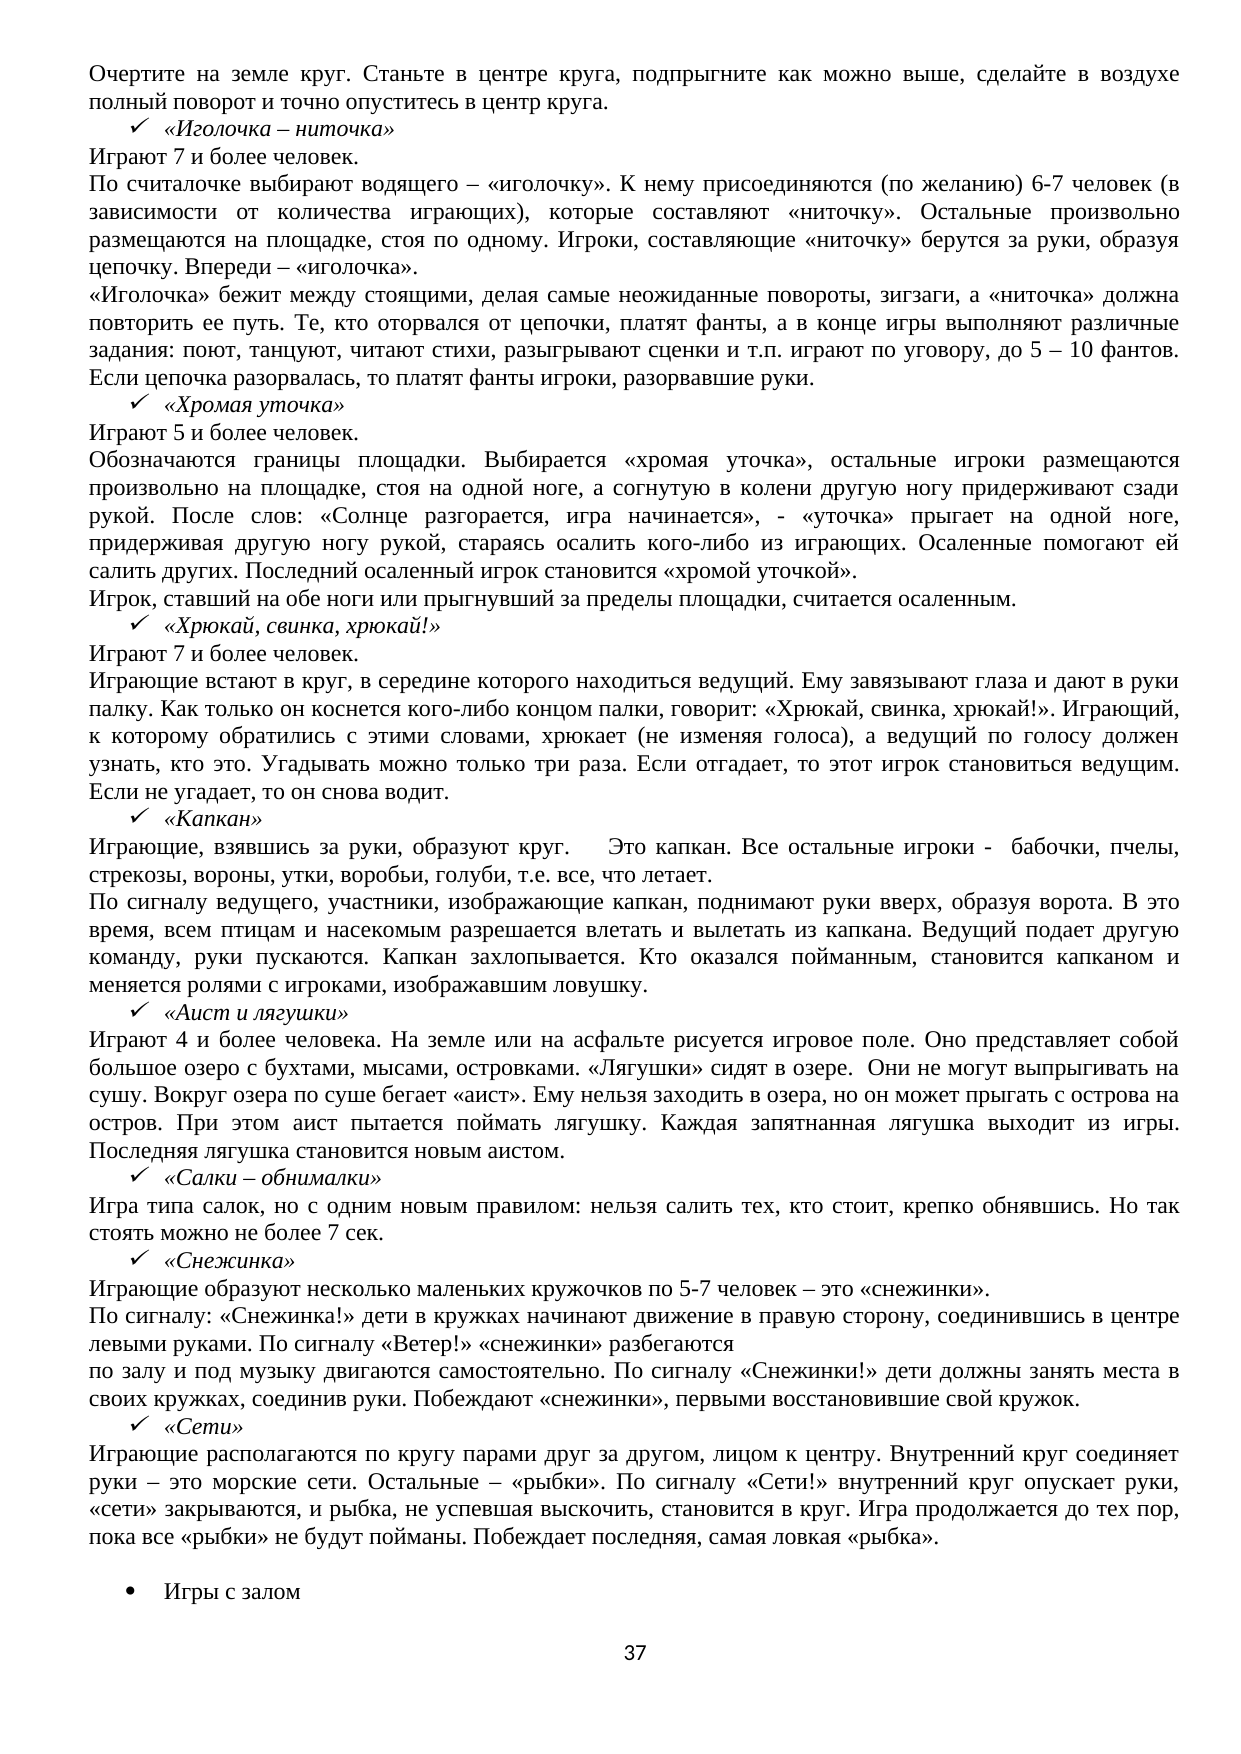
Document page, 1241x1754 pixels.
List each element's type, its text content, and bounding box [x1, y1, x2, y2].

text Играющие встают в круг, в середине которого находиться ведущий. Ему завязывают глаза и дают в руки палку. Как только он коснется кого-либо концом палки, говорит: «Хрюкай, свинка, хрюкай!». Играющий, к которому обратились с этими словами, хрюкает (не изменяя голоса), а ведущий по голосу должен узнать, кто это. Угадывать можно только три раза. Если отгадает, то этот игрок становиться ведущим. Если не угадает, то он снова водит. [89, 666, 1181, 804]
text Играют 7 и более человек. [89, 142, 1181, 169]
list «Хрюкай, свинка, хрюкай!» [126, 611, 1181, 639]
list «Хромая уточка» [126, 390, 1181, 418]
text «Иголочка» бежит между стоящими, делая самые неожиданные повороты, зигзаги, а «ниточка» должна повторить ее путь. Те, кто оторвался от цепочки, платят фанты, а в конце игры выполняют различные задания: поют, танцуют, читают стихи, разыгрывают сценки и т.п. играют по уговору, до 5 – 10 фантов. Если цепочка разорвалась, то платят фанты игроки, разорвавшие руки. [89, 280, 1181, 390]
list «Иголочка – ниточка» [126, 114, 1181, 142]
text Играющие, взявшись за руки, образуют круг. Это капкан. Все остальные игроки - бабочки, пчелы, стрекозы, вороны, утки, воробьи, голуби, т.е. все, что летает. [89, 832, 1181, 887]
text Играющие располагаются по кругу парами друг за другом, лицом к центру. Внутренний круг соединяет руки – это морские сети. Остальные – «рыбки». По сигналу «Сети!» внутренний круг опускает руки, «сети» закрываются, и рыбка, не успевшая выскочить, становится в круг. Игра продолжается до тех пор, пока все «рыбки» не будут пойманы. Побеждает последняя, самая ловкая «рыбка». [89, 1439, 1181, 1550]
list «Сети» [126, 1412, 1181, 1439]
text Игрок, ставший на обе ноги или прыгнувший за пределы площадки, считается осаленным. [89, 583, 1181, 611]
list «Снежинка» [126, 1246, 1181, 1274]
text По сигналу ведущего, участники, изображающие капкан, поднимают руки вверх, образуя ворота. В это время, всем птицам и насекомым разрешается влетать и вылетать из капкана. Ведущий подает другую команду, руки пускаются. Капкан захлопывается. Кто оказался пойманным, становится капканом и меняется ролями с игроками, изображавшим ловушку. [89, 887, 1181, 998]
list «Аист и лягушки» [126, 998, 1181, 1025]
text Игра типа салок, но с одним новым правилом: нельзя салить тех, кто стоит, крепко обнявшись. Но так стоять можно не более 7 сек. [89, 1191, 1181, 1246]
list «Капкан» [126, 804, 1181, 832]
text Обозначаются границы площадки. Выбирается «хромая уточка», остальные игроки размещаются произвольно на площадке, стоя на одной ноге, а согнутую в колени другую ногу придерживают сзади рукой. После слов: «Солнце разгорается, игра начинается», - «уточка» прыгает на одной ноге, придерживая другую ногу рукой, стараясь осалить кого-либо из играющих. Осаленные помогают ей салить других. Последний осаленный игрок становится «хромой уточкой». [89, 446, 1181, 583]
text по залу и под музыку двигаются самостоятельно. По сигналу «Снежинки!» дети должны занять места в своих кружках, соединив руки. Побеждают «снежинки», первыми восстановившие свой кружок. [89, 1356, 1181, 1412]
text По считалочке выбирают водящего – «иголочку». К нему присоединяются (по желанию) 6-7 человек (в зависимости от количества играющих), которые составляют «ниточку». Остальные произвольно размещаются на площадке, стоя по одному. Игроки, составляющие «ниточку» берутся за руки, образуя цепочку. Впереди – «иголочка». [89, 169, 1181, 280]
text По сигналу: «Снежинка!» дети в кружках начинают движение в правую сторону, соединившись в центре левыми руками. По сигналу «Ветер!» «снежинки» разбегаются [89, 1301, 1181, 1356]
text Очертите на земле круг. Станьте в центре круга, подпрыгните как можно выше, сделайте в воздухе полный поворот и точно опуститесь в центр круга. [89, 59, 1181, 114]
text Играют 7 и более человек. [89, 639, 1181, 666]
text Играют 4 и более человека. На земле или на асфальте рисуется игровое поле. Оно представляет собой большое озеро с бухтами, мысами, островками. «Лягушки» сидят в озере. Они не могут выпрыгивать на сушу. Вокруг озера по суше бегает «аист». Ему нельзя заходить в озера, но он может прыгать с острова на остров. При этом аист пытается поймать лягушку. Каждая запятнанная лягушка выходит из игры. Последняя лягушка становится новым аистом. [89, 1025, 1181, 1163]
text Играющие образуют несколько маленьких кружочков по 5-7 человек – это «снежинки». [89, 1274, 1181, 1301]
list «Салки – обнималки» [126, 1163, 1181, 1191]
text Играют 5 и более человек. [89, 418, 1181, 446]
list Игры с залом [126, 1577, 1181, 1605]
